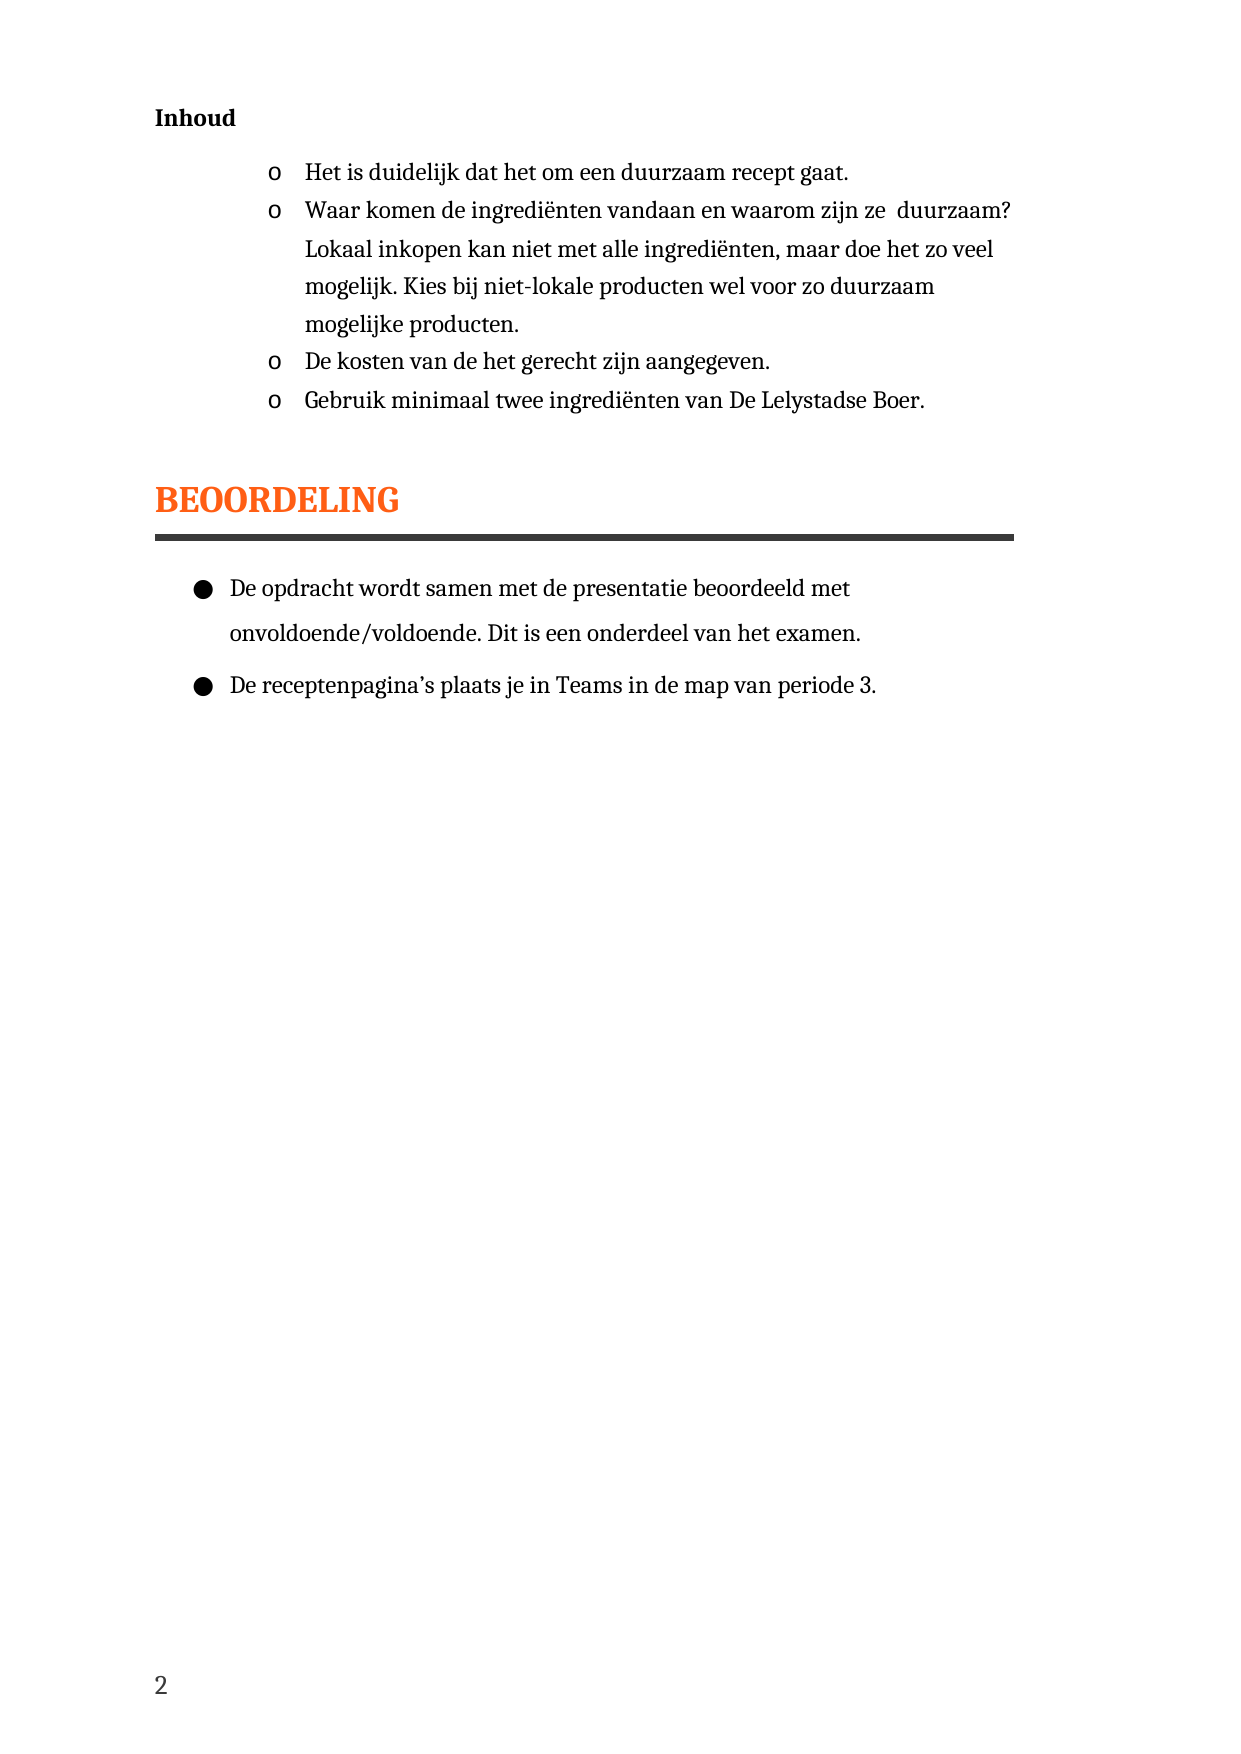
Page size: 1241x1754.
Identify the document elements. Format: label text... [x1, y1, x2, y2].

list Het is duidelijk dat het om een duurzaam recept gaat. [267, 157, 1014, 187]
list De receptenpagina’s plaats je in Teams in de map van periode 3. [192, 656, 1014, 708]
list De opdracht wordt samen met de presentatie beoordeeld met onvoldoende/voldoende. Dit is een onderdeel van het examen. [192, 559, 1014, 648]
subtitle Beoordeling [154, 479, 1014, 541]
list Waar komen de ingrediënten vandaan en waarom zijn ze duurzaam? Lokaal inkopen kan niet met alle ingrediënten, maar doe het zo veel mogelijk. Kies bij niet-lokale producten wel voor zo duurzaam mogelijke producten. [267, 196, 1014, 338]
text Inhoud [154, 103, 1014, 132]
list Gebruik minimaal twee ingrediënten van De Lelystadse Boer. [267, 386, 1014, 416]
list De kosten van de het gerecht zijn aangegeven. [267, 347, 1014, 377]
